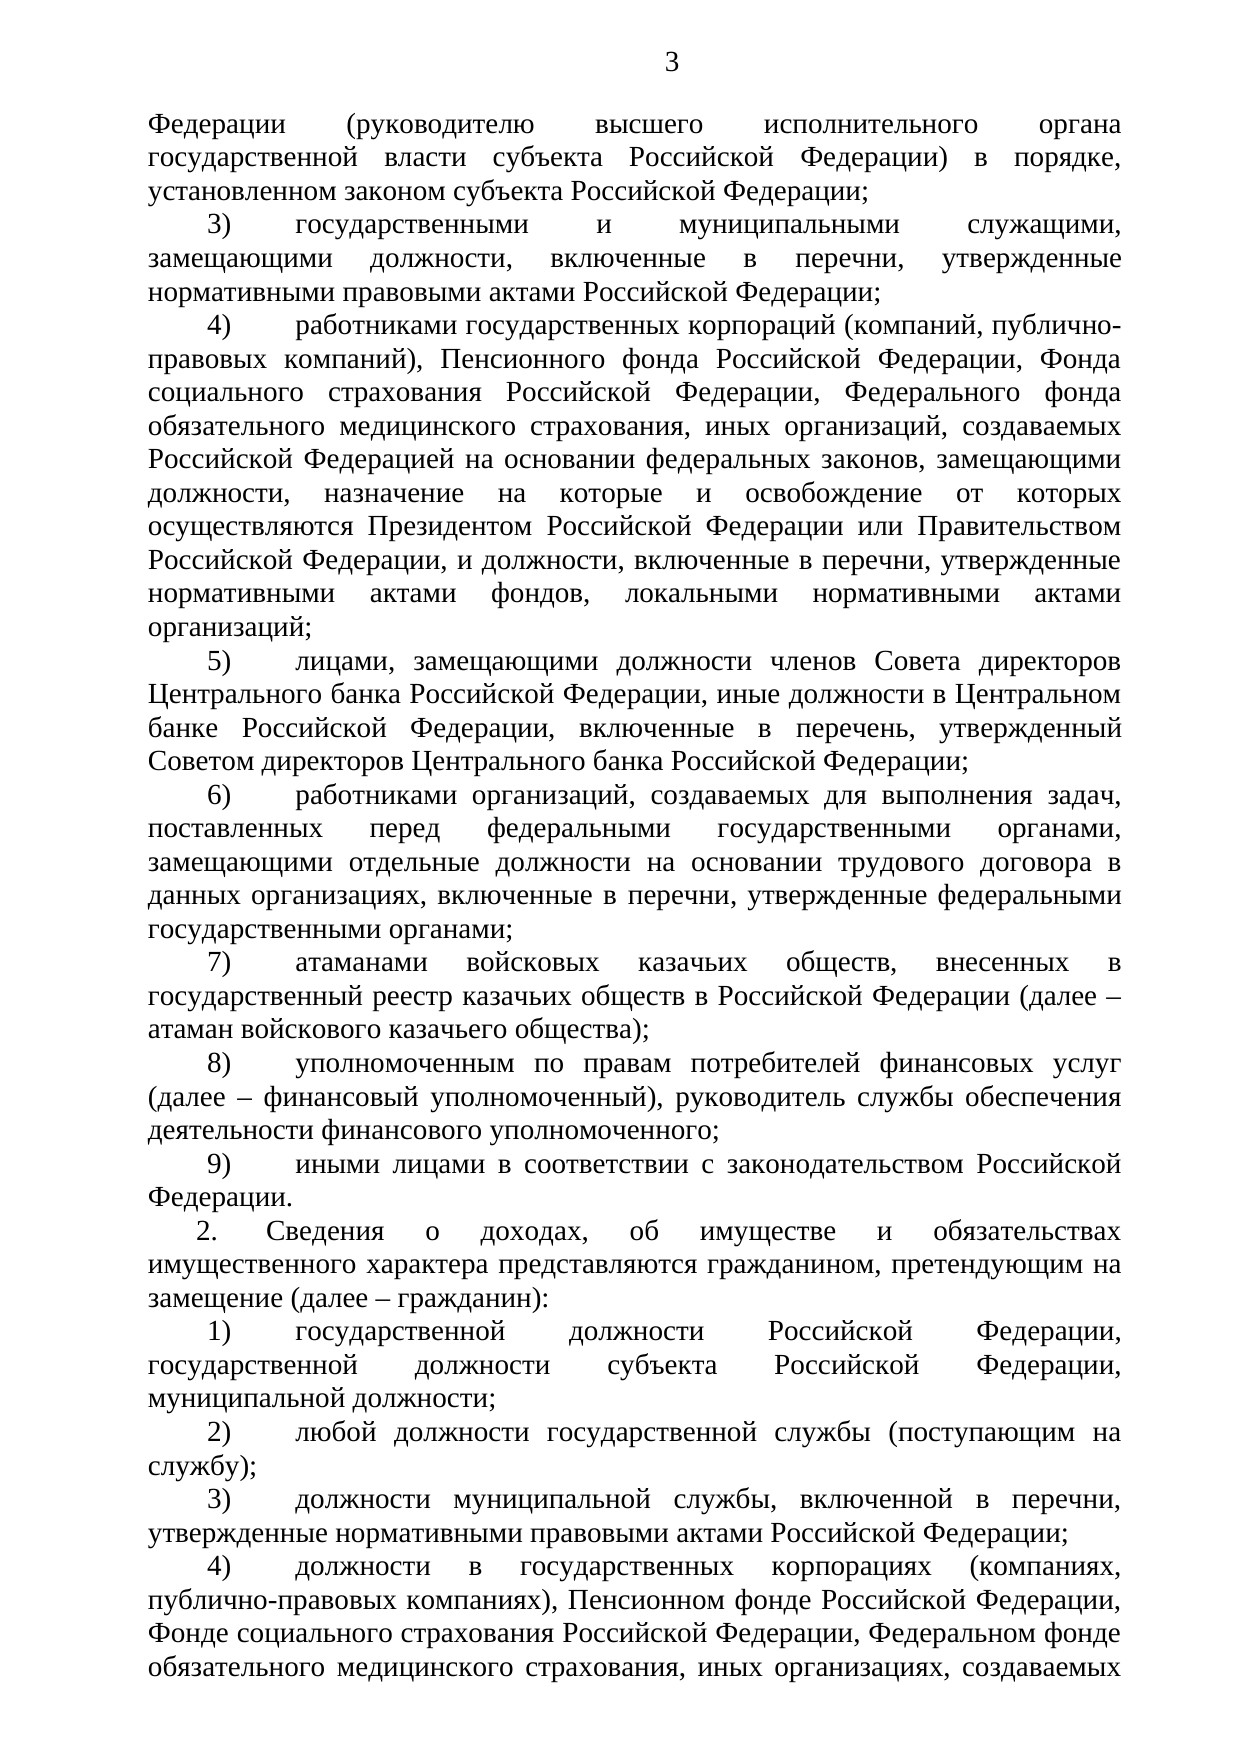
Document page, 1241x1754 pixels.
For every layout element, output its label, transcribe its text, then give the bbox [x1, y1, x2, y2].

list государственными и муниципальными служащими, замещающими должности, включенные в перечни, утвержденные нормативными правовыми актами Российской Федерации; [148, 207, 1122, 307]
list атаманами войсковых казачьих обществ, внесенных в государственный реестр казачьих обществ в Российской Федерации (далее – атаман войскового казачьего общества); [148, 944, 1122, 1045]
list работниками организаций, создаваемых для выполнения задач, поставленных перед федеральными государственными органами, замещающими отдельные должности на основании трудового договора в данных организациях, включенные в перечни, утвержденные федеральными государственными органами; [148, 777, 1122, 944]
list государственной должности Российской Федерации, государственной должности субъекта Российской Федерации, муниципальной должности; [148, 1313, 1122, 1414]
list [148, 106, 1122, 207]
list любой должности государственной службы (поступающим на службу); [148, 1414, 1122, 1481]
list должности муниципальной службы, включенной в перечни, утвержденные нормативными правовыми актами Российской Федерации; [148, 1481, 1122, 1548]
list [148, 1548, 1122, 1682]
list лицами, замещающими должности членов Совета директоров Центрального банка Российской Федерации, иные должности в Центральном банке Российской Федерации, включенные в перечень, утвержденный Советом директоров Центрального банка Российской Федерации; [148, 643, 1122, 777]
list работниками государственных корпораций (компаний, публично-правовых компаний), Пенсионного фонда Российской Федерации, Фонда социального страхования Российской Федерации, Федерального фонда обязательного медицинского страхования, иных организаций, создаваемых Российской Федерацией на основании федеральных законов, замещающими должности, назначение на которые и освобождение от которых осуществляются Президентом Российской Федерации или Правительством Российской Федерации, и должности, включенные в перечни, утвержденные нормативными актами фондов, локальными нормативными актами организаций; [148, 307, 1122, 643]
list иными лицами в соответствии с законодательством Российской Федерации. [148, 1146, 1122, 1213]
list Сведения о доходах, об имуществе и обязательствах имущественного характера представляются гражданином, претендующим на замещение (далее – гражданин): [148, 1213, 1122, 1313]
list уполномоченным по правам потребителей финансовых услуг (далее – финансовый уполномоченный), руководитель службы обеспечения деятельности финансового уполномоченного; [148, 1045, 1122, 1146]
